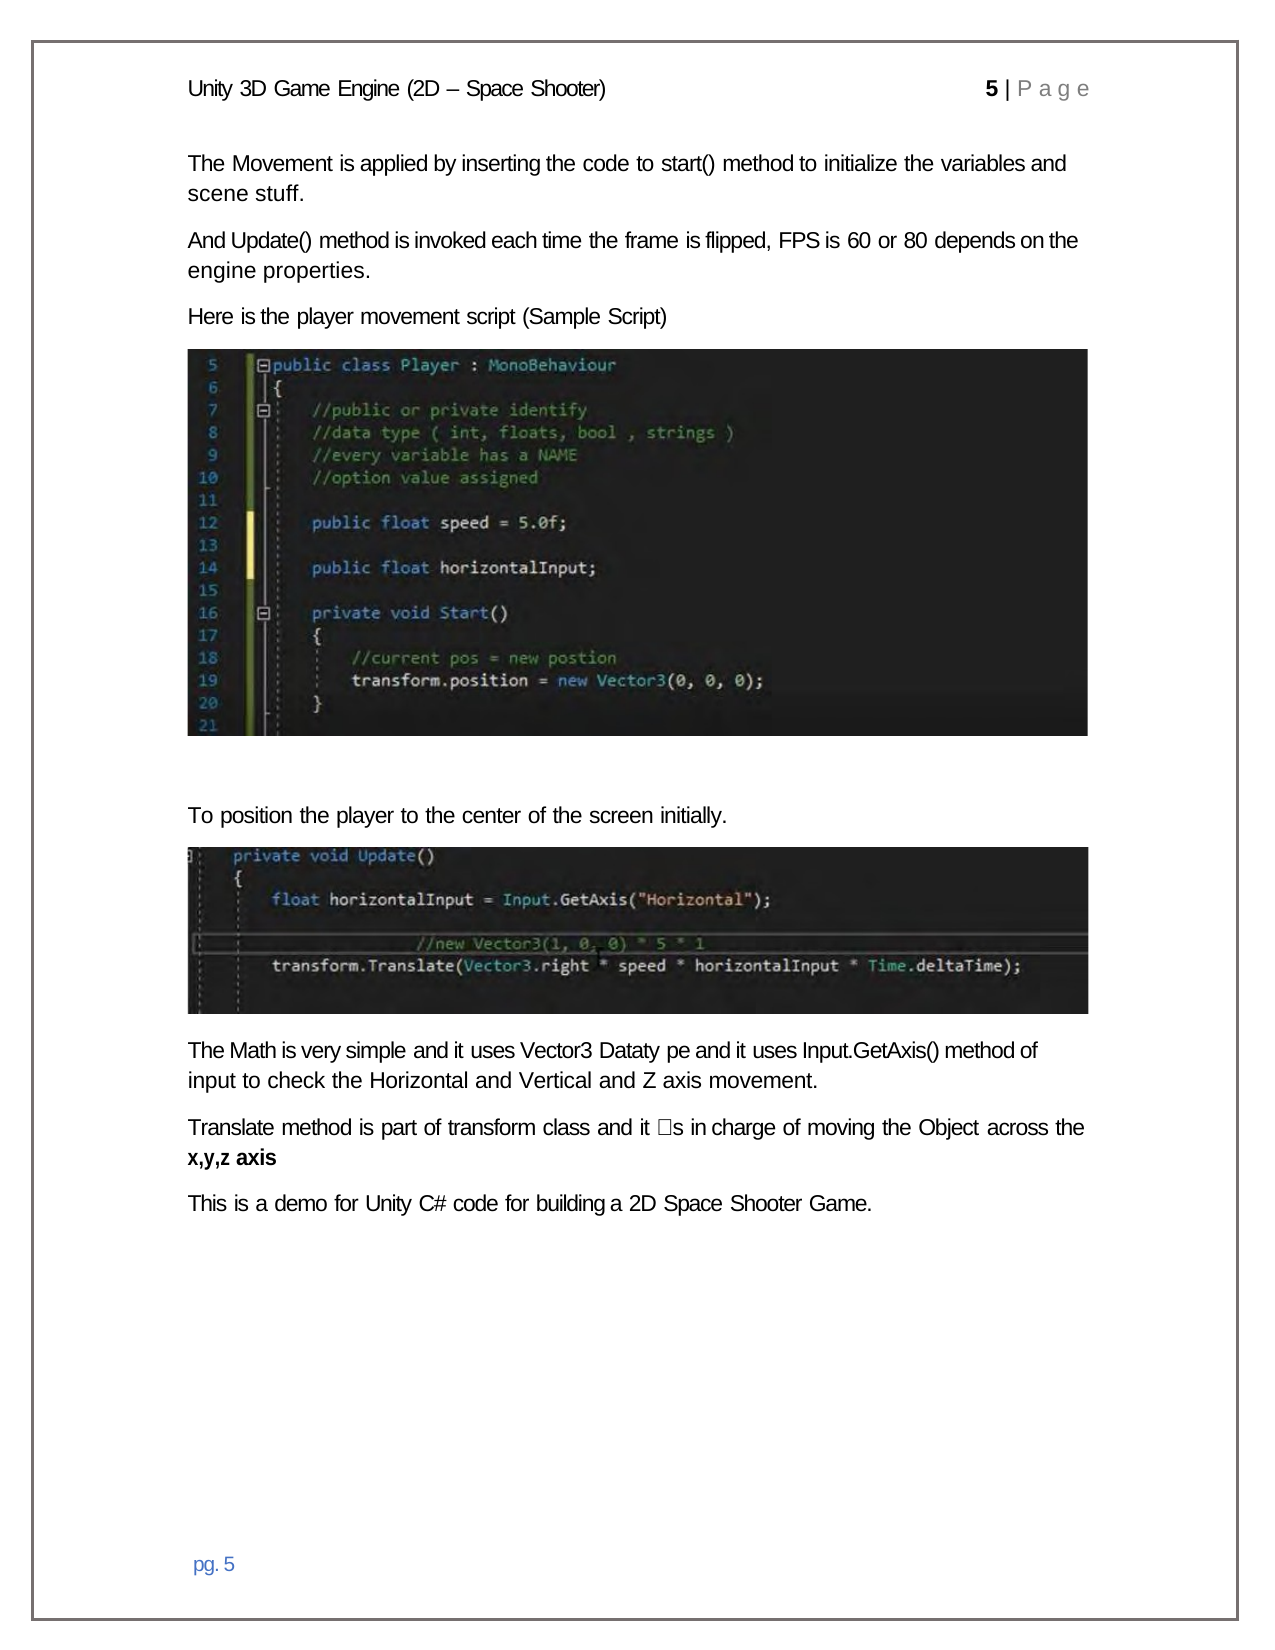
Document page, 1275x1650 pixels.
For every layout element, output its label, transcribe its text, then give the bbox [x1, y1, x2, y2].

text This is a demo for Unity C# code for building a 2D Space Shooter Game. [187, 1190, 1189, 1216]
text Translate method is part of transform class and it s in charge of moving the Object across the [187, 1113, 1189, 1140]
text Unity 3D Game Engine (2D – Space Shooter) 5 | P a g e [187, 75, 1189, 102]
subtitle x,y,z axis [187, 1143, 1189, 1170]
text The Math is very simple and it uses Vector3 Dataty pe and it uses Input.GetAxis() method of input to check the Horizontal and Vertical and Z axis movement. [187, 1014, 1072, 1093]
text To position the player to the center of the screen initially. [187, 802, 1189, 828]
text The Movement is applied by inserting the code to start() method to initialize the variables and scene stuff. [187, 150, 1108, 206]
picture [187, 349, 1088, 736]
text pg. 5 [193, 1552, 1189, 1576]
picture [187, 847, 1089, 1014]
text And Update() method is invoked each time the frame is flipped, FPS is 60 or 80 depends on the engine properties. [187, 227, 1108, 283]
text Here is the player movement script (Sample Script) [187, 303, 1189, 329]
